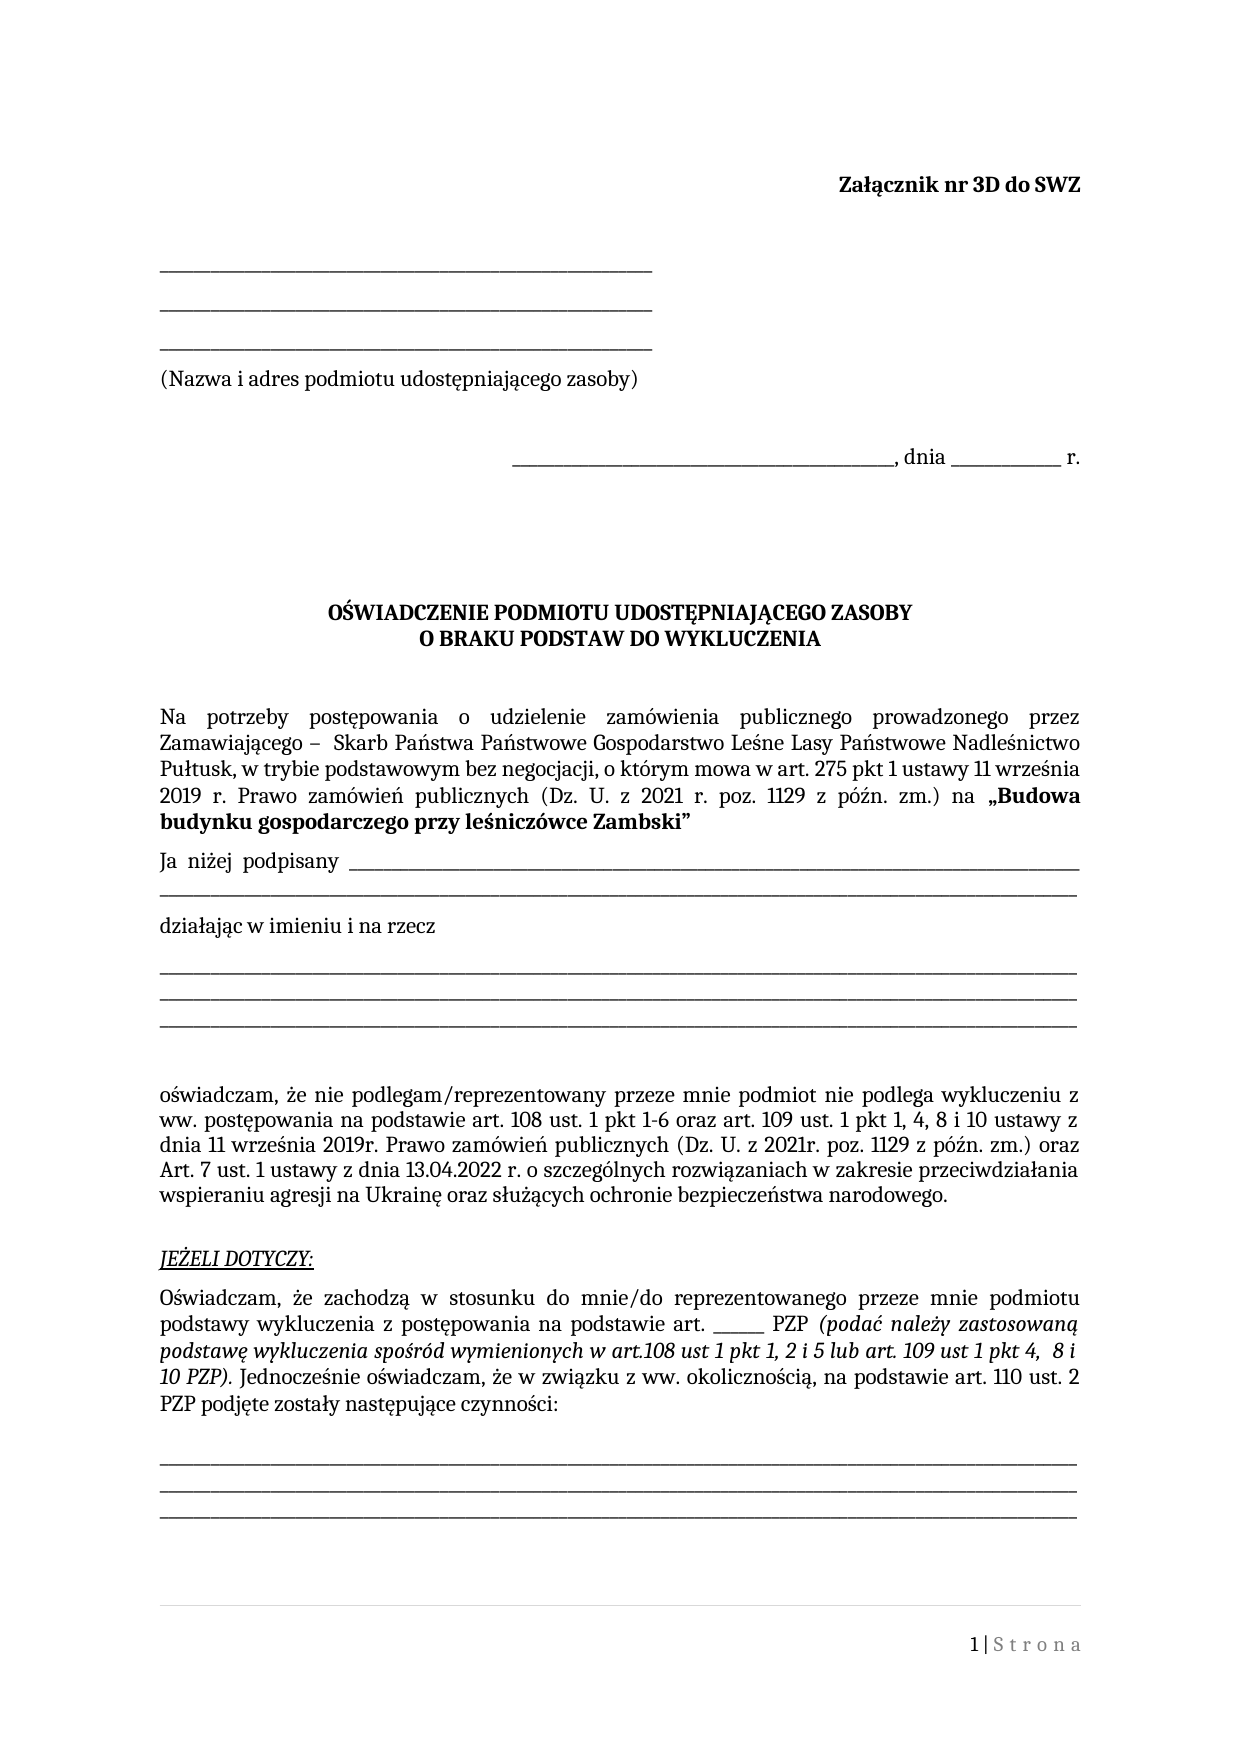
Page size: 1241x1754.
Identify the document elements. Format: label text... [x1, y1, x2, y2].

text __________________________________________________________ [159, 288, 1081, 315]
text Ja niżej podpisany ______________________________________________________________________________________ ____________________________________________________________________________________________________________ [159, 848, 1081, 900]
text Załącznik nr 3D do SWZ [159, 172, 1081, 198]
text oświadczam, że nie podlegam/reprezentowany przeze mnie podmiot nie podlega wykluczeniu z ww. postępowania na podstawie art. 108 ust. 1 pkt 1-6 oraz art. 109 ust. 1 pkt 1, 4, 8 i 10 ustawy z dnia 11 września 2019r. Prawo zamówień publicznych (Dz. U. z 2021r. poz. 1129 z późn. zm.) oraz Art. 7 ust. 1 ustawy z dnia 13.04.2022 r. o szczególnych rozwiązaniach w zakresie przeciwdziałania wspieraniu agresji na Ukrainę oraz służących ochronie bezpieczeństwa narodowego. [159, 1082, 1081, 1207]
text Oświadczam, że zachodzą w stosunku do mnie/do reprezentowanego przeze mnie podmiotu podstawy wykluczenia z postępowania na podstawie art. ______ PZP (podać należy zastosowaną podstawę wykluczenia spośród wymienionych w art.108 ust 1 pkt 1, 2 i 5 lub art. 109 ust 1 pkt 4, 8 i 10 PZP). Jednocześnie oświadczam, że w związku z ww. okolicznością, na podstawie art. 110 ust. 2 PZP podjęte zostały następujące czynności: [159, 1285, 1081, 1417]
text działając w imieniu i na rzecz [159, 913, 1081, 939]
text ____________________________________________________________________________________________________________________________________________________________________________________________________________________________________________________________________________________________________________________________________ [159, 952, 1081, 1031]
text _____________________________________________, dnia _____________ r. [159, 444, 1081, 470]
text Na potrzeby postępowania o udzielenie zamówienia publicznego prowadzonego przez Zamawiającego – Skarb Państwa Państwowe Gospodarstwo Leśne Lasy Państwowe Nadleśnictwo Pułtusk, w trybie podstawowym bez negocjacji, o którym mowa w art. 275 pkt 1 ustawy 11 września 2019 r. Prawo zamówień publicznych (Dz. U. z 2021 r. poz. 1129 z późn. zm.) na „Budowa budynku gospodarczego przy leśniczówce Zambski” [159, 703, 1081, 835]
text __________________________________________________________ [159, 327, 1081, 354]
text OŚWIADCZENIE PODMIOTU UDOSTĘPNIAJĄCEGO ZASOBY O BRAKU PODSTAW DO WYKLUCZENIA [159, 599, 1081, 652]
text (Nazwa i adres podmiotu udostępniającego zasoby) [159, 366, 1081, 393]
text __________________________________________________________ [159, 250, 1081, 276]
text JEŻELI DOTYCZY: [159, 1246, 1081, 1272]
text ____________________________________________________________________________________________________________________________________________________________________________________________________________________________________________________________________________________________________________________________________ [159, 1443, 1081, 1522]
